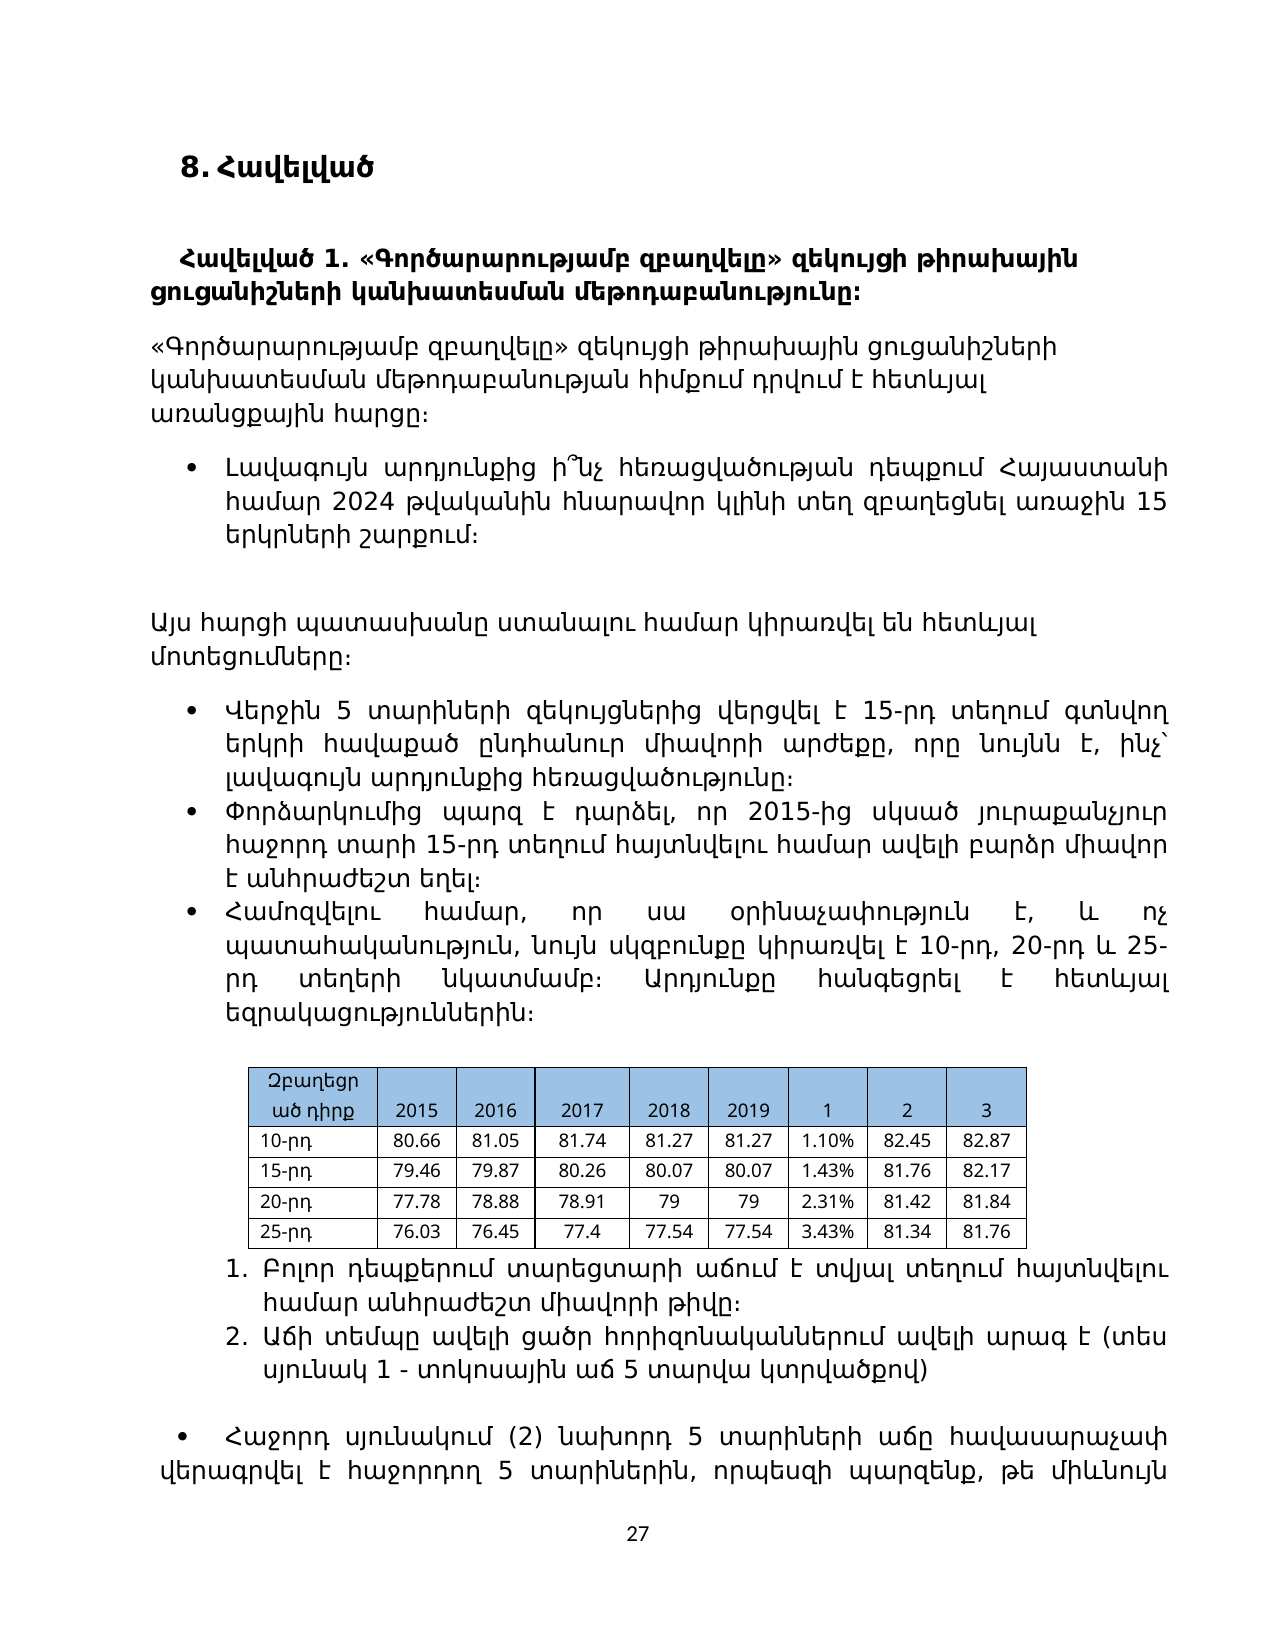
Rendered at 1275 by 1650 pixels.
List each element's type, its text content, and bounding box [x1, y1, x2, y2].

table_header 2019 [709, 1068, 788, 1126]
table_cell 77.54 [630, 1219, 708, 1248]
table_cell 81.27 [630, 1127, 708, 1157]
table_cell 80.07 [709, 1158, 788, 1187]
table_cell 82.87 [947, 1127, 1026, 1157]
table_cell 77.4 [536, 1219, 629, 1248]
table_cell 79 [709, 1188, 788, 1217]
table_cell 80.66 [378, 1127, 456, 1157]
table_header 3 [947, 1068, 1026, 1126]
table_cell 20-րդ [249, 1188, 377, 1217]
table_cell 80.26 [536, 1158, 629, 1187]
text «Գործարարությամբ զբաղվելը» զեկույցի թիրախային ցուցանիշների կանխատեսման մեթոդաբանության հիմքում դրվում է հետևյալ առանցքային հարցը։ [150, 332, 1169, 428]
table_cell 79 [630, 1188, 708, 1217]
table_cell 77.78 [378, 1188, 456, 1217]
table_cell 78.91 [536, 1188, 629, 1217]
list Համոզվելու համար, որ սա օրինաչափություն է, և ոչ պատահականություն, նույն սկզբունքը կիրառվել է 10-րդ, 20-րդ և 25-րդ տեղերի նկատմամբ։ Արդյունքը հանգեցրել է հետևյալ եզրակացություններին։ [187, 897, 1169, 1027]
table_cell 81.84 [947, 1188, 1026, 1217]
table_cell 76.03 [378, 1219, 456, 1248]
list Հավելված [179, 150, 1169, 184]
list Լավագույն արդյունքից ի՞նչ հեռացվածության դեպքում Հայաստանի համար 2024 թվականին հնարավոր կլինի տեղ զբաղեցնել առաջին 15 երկրների շարքում։ [187, 453, 1169, 549]
table_header 2 [868, 1068, 946, 1126]
table_cell 81.34 [868, 1219, 946, 1248]
table_cell 1.43% [789, 1158, 867, 1187]
list Փորձարկումից պարզ է դարձել, որ 2015-ից սկսած յուրաքանչյուր հաջորդ տարի 15-րդ տեղում հայտնվելու համար ավելի բարձր միավոր է անհրաժեշտ եղել։ [187, 797, 1169, 893]
table_cell 80.07 [630, 1158, 708, 1187]
list Վերջին 5 տարիների զեկույցներից վերցվել է 15-րդ տեղում գտնվող երկրի հավաքած ընդհանուր միավորի արժեքը, որը նույնն է, ինչ՝ լավագույն արդյունքից հեռացվածությունը։ [187, 696, 1169, 792]
table_header 2018 [630, 1068, 708, 1126]
table_cell 81.05 [457, 1127, 534, 1157]
table_cell 79.46 [378, 1158, 456, 1187]
table_header 2016 [457, 1068, 534, 1126]
table_cell 1.10% [789, 1127, 867, 1157]
text Այս հարցի պատասխանը ստանալու համար կիրառվել են հետևյալ մոտեցումները։ [150, 608, 1169, 671]
table_cell 77.54 [709, 1219, 788, 1248]
table_cell 15-րդ [249, 1158, 377, 1187]
table_cell 3.43% [789, 1219, 867, 1248]
text Հավելված 1. «Գործարարությամբ զբաղվելը» զեկույցի թիրախային ցուցանիշների կանխատեսման մեթոդաբանությունը։ [150, 244, 1169, 306]
list Բոլոր դեպքերում տարեցտարի աճում է տվյալ տեղում հայտնվելու համար անհրաժեշտ միավորի թիվը։ [225, 1254, 1169, 1317]
table_cell 76.45 [457, 1219, 534, 1248]
table_cell 82.45 [868, 1127, 946, 1157]
table_header 2017 [536, 1068, 629, 1126]
table_cell 78.88 [457, 1188, 534, 1217]
table_cell 10-րդ [249, 1127, 377, 1157]
table_header 2015 [378, 1068, 456, 1126]
table_cell 81.42 [868, 1188, 946, 1217]
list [159, 1422, 1169, 1485]
table_cell 82.17 [947, 1158, 1026, 1187]
table_cell 81.76 [947, 1219, 1026, 1248]
list Աճի տեմպը ավելի ցածր հորիզոնականներում ավելի արագ է (տես սյունակ 1 - տոկոսային աճ 5 տարվա կտրվածքով) [225, 1322, 1169, 1384]
table_cell 81.74 [536, 1127, 629, 1157]
table_cell 25-րդ [249, 1219, 377, 1248]
table_header Զբաղեցրած դիրք [249, 1068, 377, 1126]
table_cell 79.87 [457, 1158, 534, 1187]
table_cell 2.31% [789, 1188, 867, 1217]
table_cell 81.27 [709, 1127, 788, 1157]
table_header 1 [789, 1068, 867, 1126]
table_cell 81.76 [868, 1158, 946, 1187]
